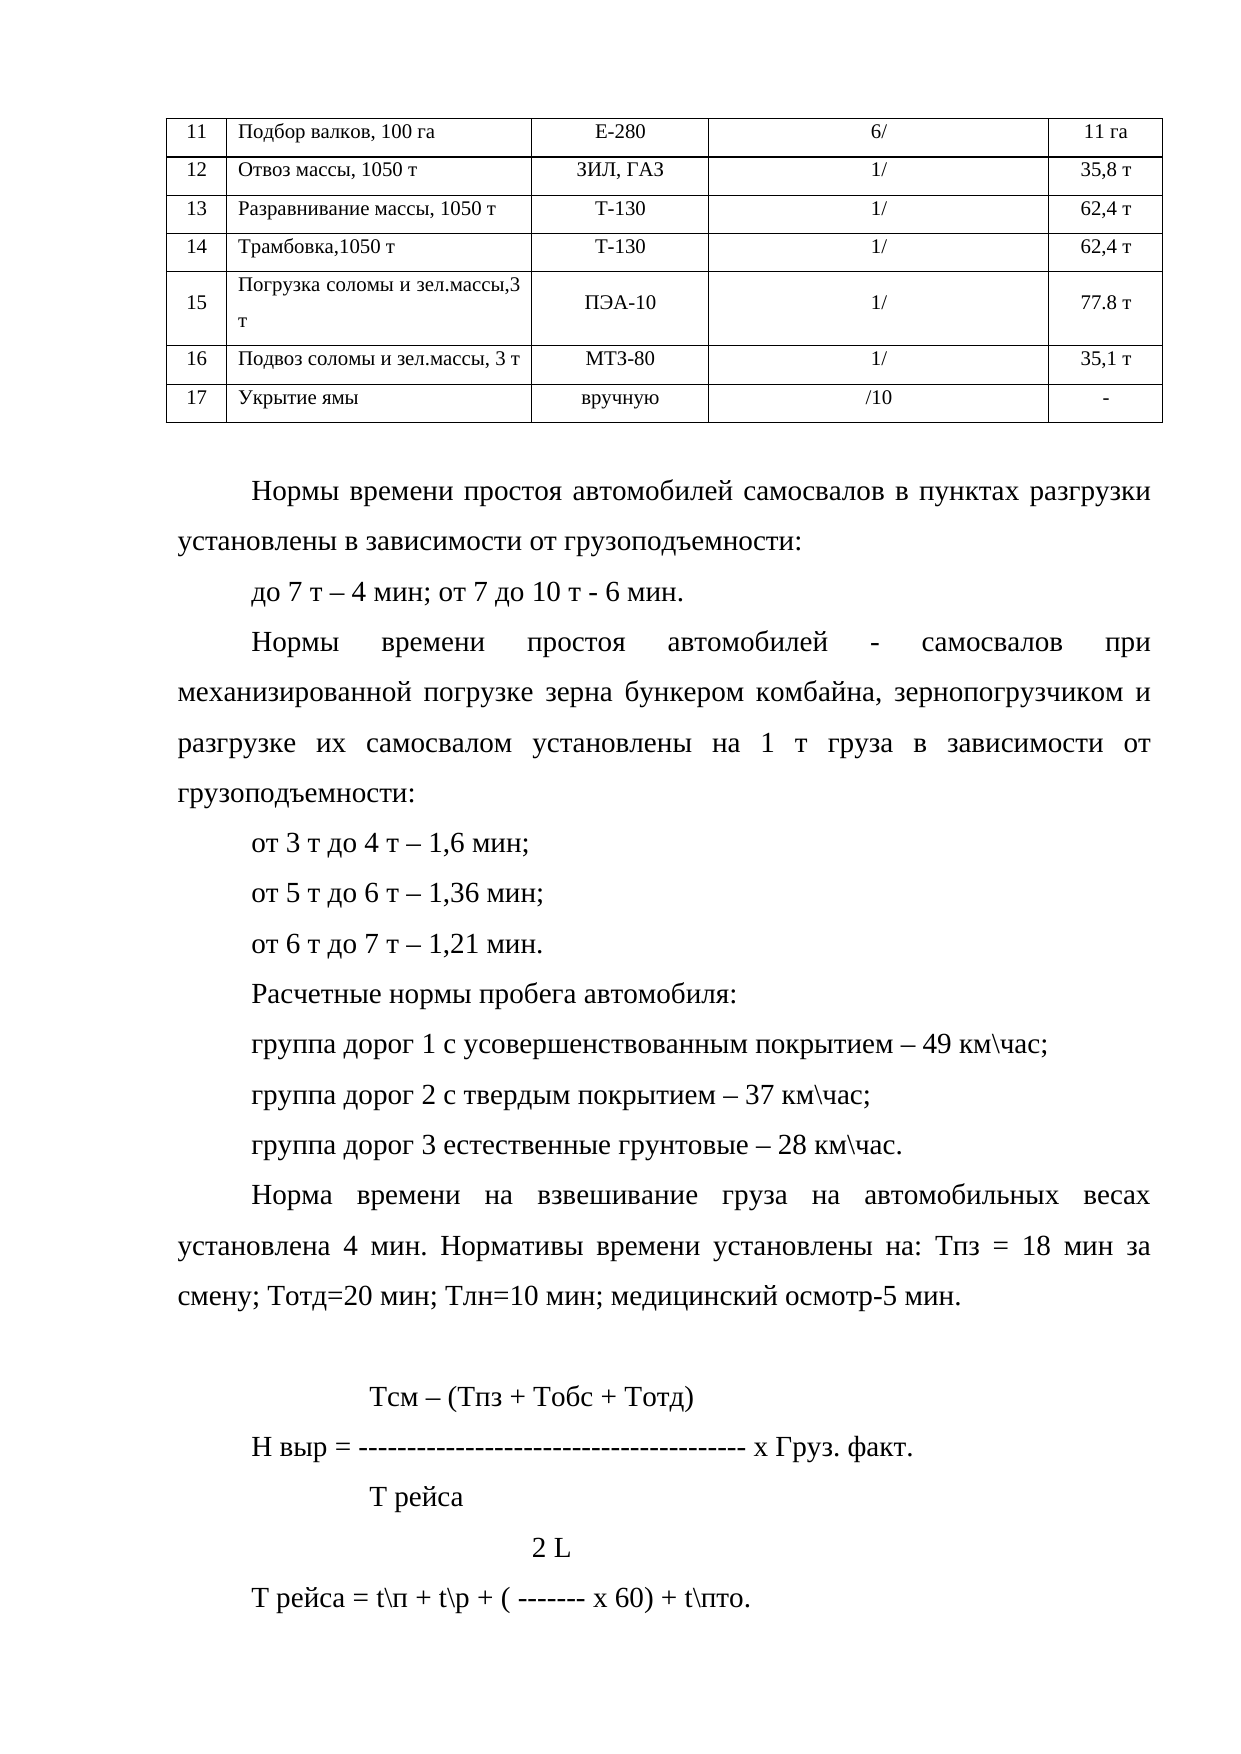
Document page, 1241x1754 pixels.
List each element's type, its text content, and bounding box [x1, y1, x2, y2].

text 2 L [177, 1530, 1152, 1563]
table_cell - [1049, 385, 1162, 422]
table_cell ЗИЛ, ГАЗ [532, 158, 708, 194]
text Т рейса = t\п + t\р + ( ------- х 60) + t\пто. [177, 1580, 1152, 1613]
table_cell 1/ [709, 234, 1048, 271]
table_cell Т-130 [532, 234, 708, 271]
text Н выр = ---------------------------------------- х Груз. факт. [177, 1429, 1152, 1463]
text от 6 т до 7 т – 1,21 мин. [177, 926, 1152, 959]
table_cell 1/ [709, 272, 1048, 345]
table_cell вручную [532, 385, 708, 422]
table_cell Т-130 [532, 196, 708, 233]
table_cell Погрузка соломы и зел.массы,3 т [227, 272, 531, 345]
table_cell 14 [167, 234, 226, 271]
table_cell 1/ [709, 158, 1048, 194]
text от 5 т до 6 т – 1,36 мин; [177, 876, 1152, 909]
table_cell Трамбовка,1050 т [227, 234, 531, 271]
table_cell 35,8 т [1049, 158, 1162, 194]
text до 7 т – 4 мин; от 7 до 10 т - 6 мин. [177, 574, 1152, 607]
table_cell 11 [167, 119, 226, 156]
table_cell 77.8 т [1049, 272, 1162, 345]
table_cell 35,1 т [1049, 346, 1162, 383]
table_cell 13 [167, 196, 226, 233]
table_cell 16 [167, 346, 226, 383]
text Расчетные нормы пробега автомобиля: [177, 976, 1152, 1010]
table_cell 12 [167, 158, 226, 194]
table_cell /10 [709, 385, 1048, 422]
table_cell 62,4 т [1049, 196, 1162, 233]
table_cell МТЗ-80 [532, 346, 708, 383]
table_cell Е-280 [532, 119, 708, 156]
text группа дорог 2 с твердым покрытием – 37 км\час; [177, 1077, 1152, 1110]
text от 3 т до 4 т – 1,6 мин; [177, 825, 1152, 859]
table_cell ПЭА-10 [532, 272, 708, 345]
table_cell 6/ [709, 119, 1048, 156]
text Норма времени на взвешивание груза на автомобильных весах установлена 4 мин. Нормативы времени установлены на: Тпз = 18 мин за смену; Тотд=20 мин; Тлн=10 мин; медицинский осмотр-5 мин. [177, 1177, 1152, 1312]
table_cell 1/ [709, 346, 1048, 383]
table_cell Отвоз массы, 1050 т [227, 158, 531, 194]
text группа дорог 1 с усовершенствованным покрытием – 49 км\час; [177, 1027, 1152, 1060]
table_cell Подвоз соломы и зел.массы, 3 т [227, 346, 531, 383]
text Т рейса [177, 1479, 1152, 1513]
table_cell Разравнивание массы, 1050 т [227, 196, 531, 233]
table_cell 62,4 т [1049, 234, 1162, 271]
table_cell 17 [167, 385, 226, 422]
table_cell [1049, 119, 1162, 156]
table_cell Укрытие ямы [227, 385, 531, 422]
text Тсм – (Тпз + Тобс + Тотд) [177, 1379, 1152, 1412]
table_cell Подбор валков, [227, 119, 531, 156]
text Нормы времени простоя автомобилей - самосвалов при механизированной погрузке зерна бункером комбайна, зернопогрузчиком и разгрузке их самосвалом установлены на 1 т груза в зависимости от грузоподъемности: [177, 624, 1152, 808]
text Нормы времени простоя автомобилей самосвалов в пунктах разгрузки установлены в зависимости от грузоподъемности: [177, 473, 1152, 557]
table_cell 15 [167, 272, 226, 345]
table_cell 1/ [709, 196, 1048, 233]
text группа дорог 3 естественные грунтовые – 28 км\час. [177, 1127, 1152, 1161]
